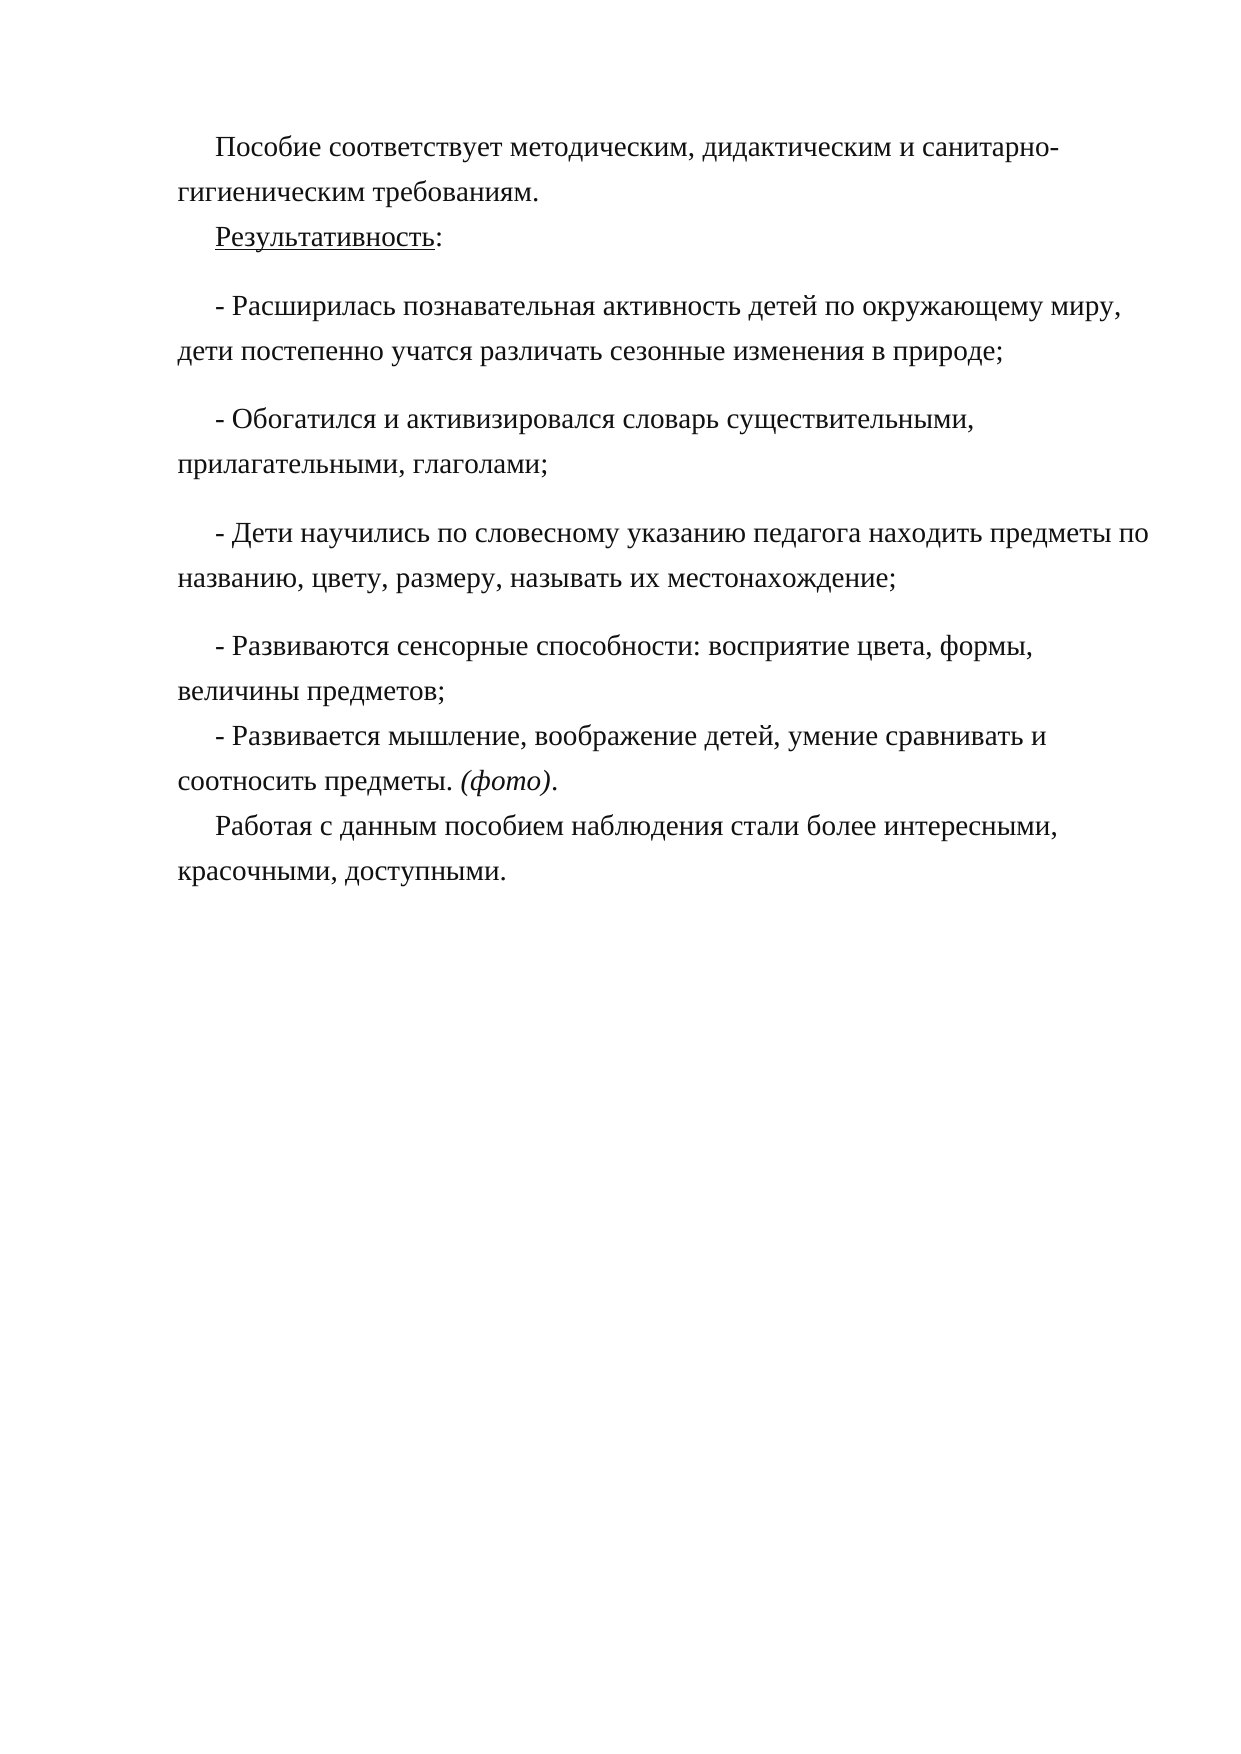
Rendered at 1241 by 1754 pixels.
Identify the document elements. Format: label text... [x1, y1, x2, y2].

text Работая с данным пособием наблюдения стали более интересными, красочными, доступными. [177, 797, 1152, 887]
text - Дети научились по словесному указанию педагога находить предметы по названию, цвету, размеру, называть их местонахождение; [177, 503, 1152, 593]
text - Обогатился и активизировался словарь существительными, прилагательными, глаголами; [177, 390, 1152, 480]
text Результативность: [177, 208, 1152, 253]
text - Расширилась познавательная активность детей по окружающему миру, дети постепенно учатся различать сезонные изменения в природе; [177, 277, 1152, 367]
text - Развиваются сенсорные способности: восприятие цвета, формы, величины предметов; [177, 617, 1152, 707]
text - Развивается мышление, воображение детей, умение сравнивать и соотносить предметы. (фото). [177, 707, 1152, 797]
text Пособие соответствует методическим, дидактическим и санитарно-гигиеническим требованиям. [177, 118, 1152, 208]
